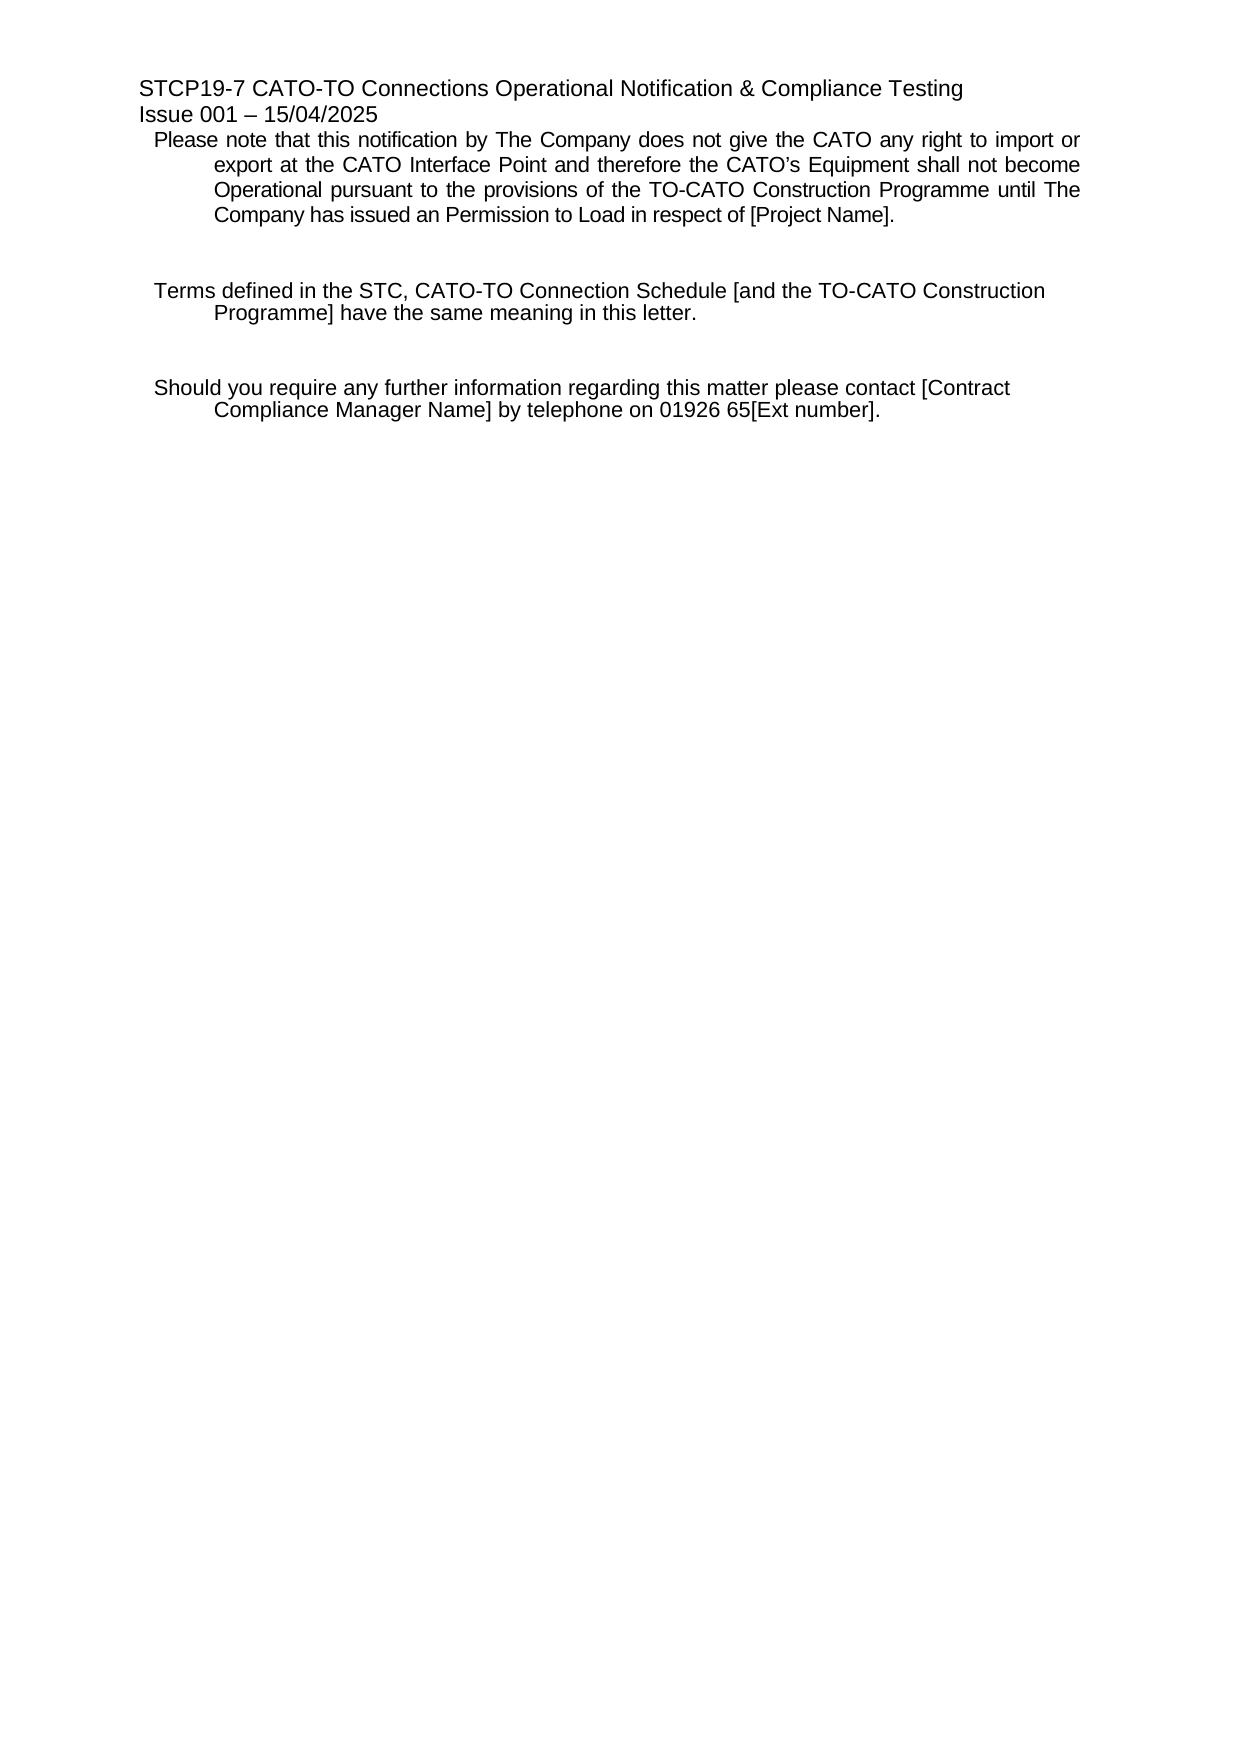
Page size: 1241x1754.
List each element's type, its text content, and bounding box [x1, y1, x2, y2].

text Please note that this notification by The Company does not give the CATO any right to import or export at the CATO Interface Point and therefore the CATO’s Equipment shall not become Operational pursuant to the provisions of the TO-CATO Construction Programme until The Company has issued an Permission to Load in respect of [Project Name]. [153, 128, 1082, 228]
text Terms defined in the STC, CATO-TO Connection Schedule [and the TO-CATO Construction Programme] have the same meaning in this letter. [153, 282, 1089, 325]
text Should you require any further information regarding this matter please contact [Contract Compliance Manager Name] by telephone on 01926 65[Ext number]. [153, 378, 1089, 422]
